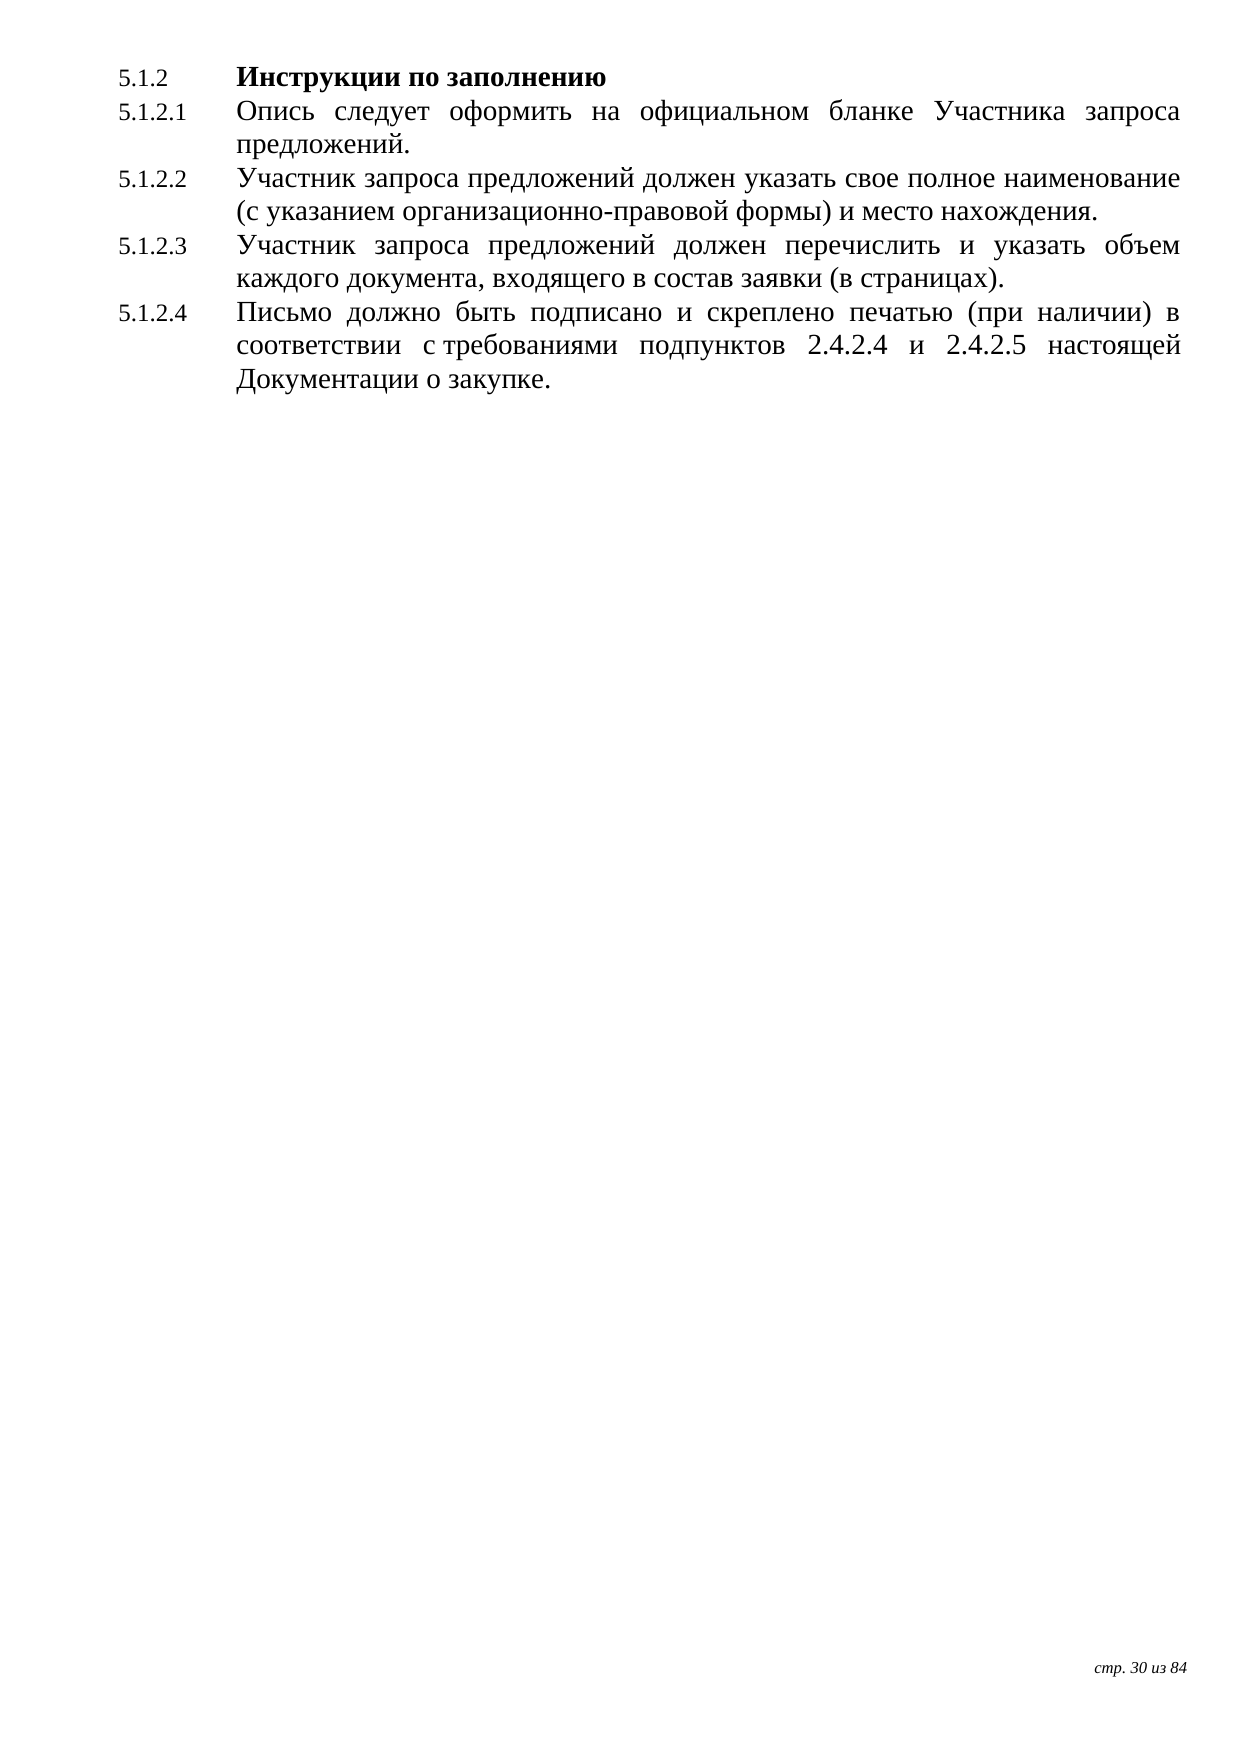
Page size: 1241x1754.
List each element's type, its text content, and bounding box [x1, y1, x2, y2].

list Инструкции по заполнению [118, 59, 1181, 93]
list Участник запроса предложений должен перечислить и указать объем каждого документа, входящего в состав заявки (в страницах). [118, 227, 1181, 294]
list Участник запроса предложений должен указать свое полное наименование (с указанием организационно-правовой формы) и место нахождения. [118, 160, 1181, 227]
list Письмо должно быть подписано и скреплено печатью (при наличии) в соответствии с требованиями подпунктов 2.4.2.4 и 2.4.2.5 настоящей Документации о закупке. [118, 294, 1181, 394]
list Опись следует оформить на официальном бланке Участника запроса предложений. [118, 93, 1181, 160]
